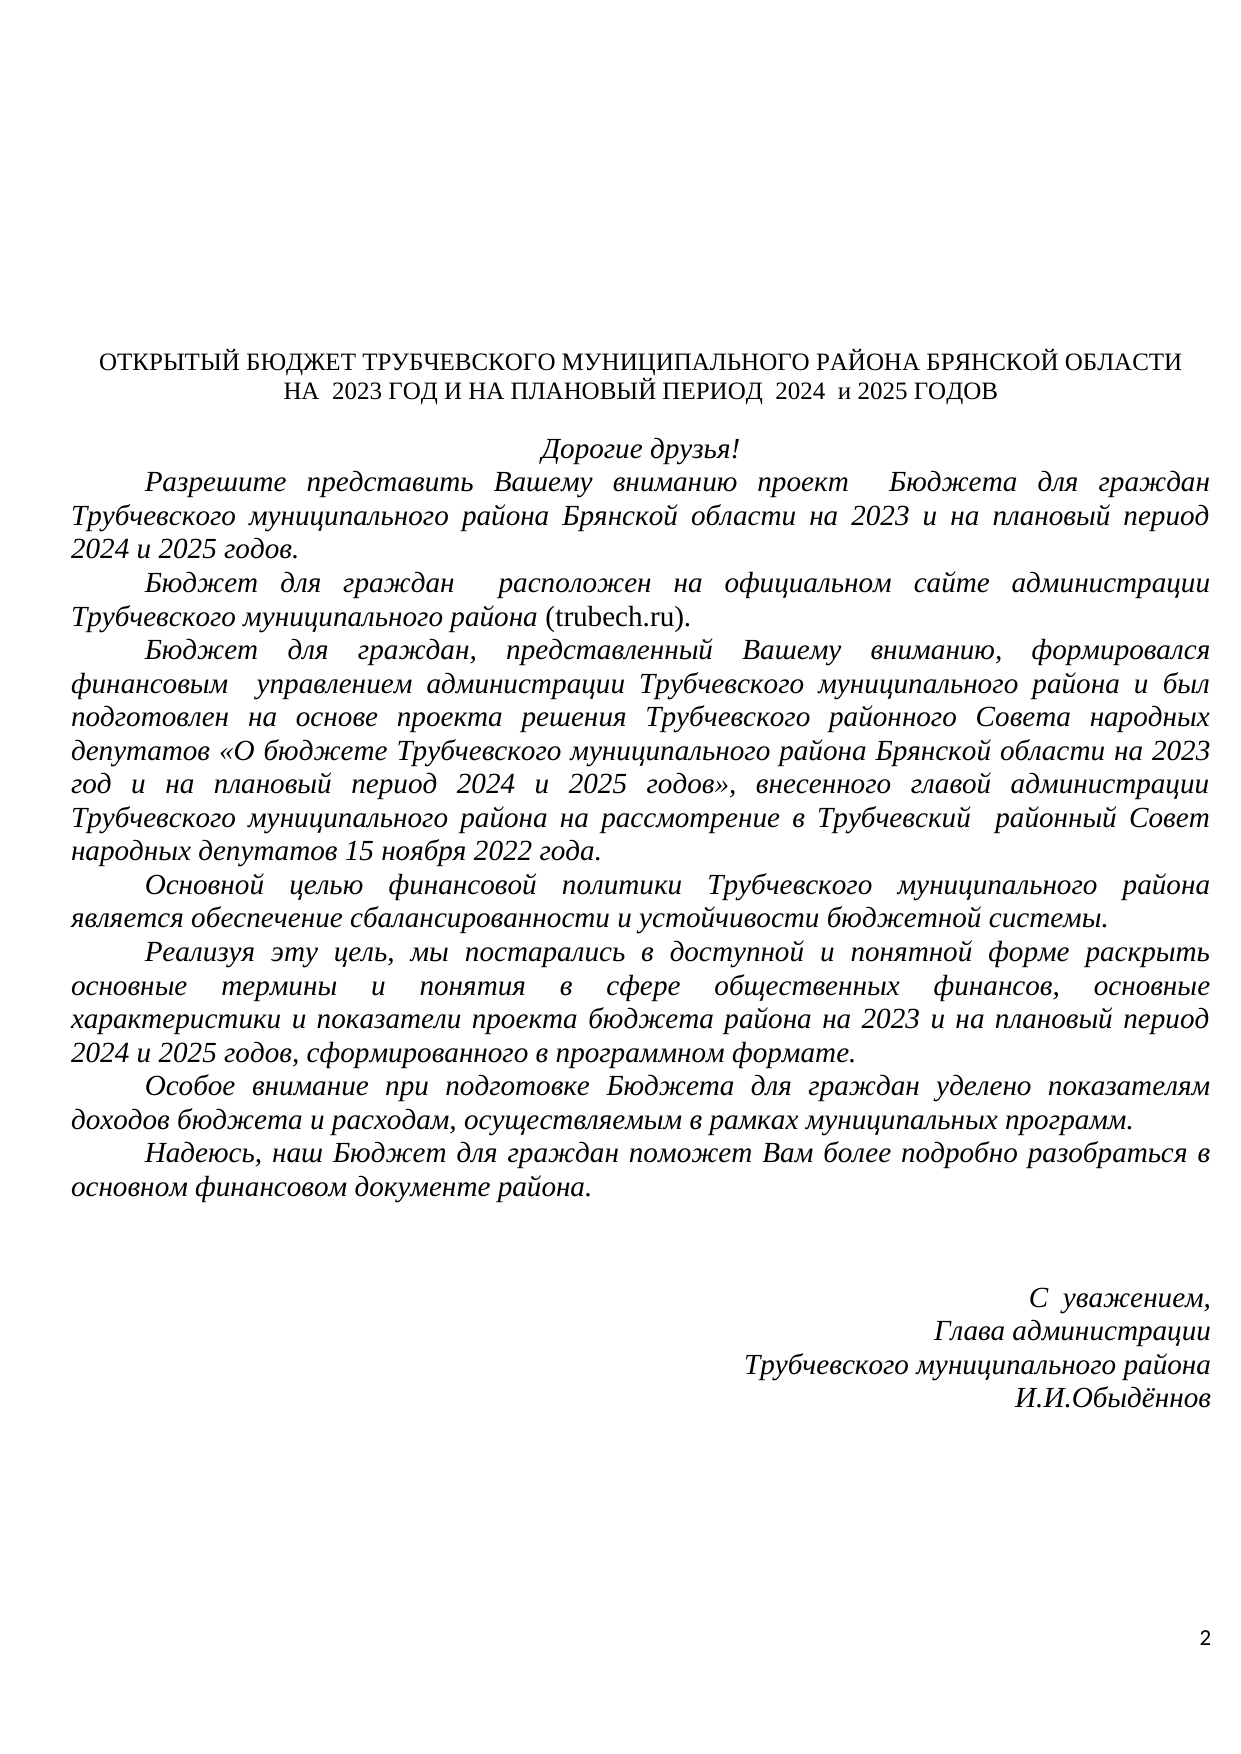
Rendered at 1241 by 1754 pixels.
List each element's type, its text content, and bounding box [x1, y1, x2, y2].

text Бюджет для граждан расположен на официальном сайте администрации Трубчевского муниципального района (trubech.ru). [71, 565, 1211, 632]
text С уважением, [71, 1280, 1211, 1313]
text НА 2023 ГОД И НА ПЛАНОВЫЙ ПЕРИОД 2024 и 2025 ГОДОВ [71, 376, 1211, 404]
text Глава администрации [71, 1313, 1211, 1347]
text Основной целью финансовой политики Трубчевского муниципального района является обеспечение сбалансированности и устойчивости бюджетной системы. [71, 867, 1211, 934]
text Разрешите представить Вашему вниманию проект Бюджета для граждан Трубчевского муниципального района Брянской области на 2023 и на плановый период 2024 и 2025 годов. [71, 464, 1211, 565]
text Дорогие друзья! [71, 431, 1211, 464]
text Особое внимание при подготовке Бюджета для граждан уделено показателям доходов бюджета и расходам, осуществляемым в рамках муниципальных программ. [71, 1068, 1211, 1135]
text И.И.Обыдённов [71, 1381, 1211, 1414]
text Трубчевского муниципального района [71, 1347, 1211, 1381]
text Реализуя эту цель, мы постарались в доступной и понятной форме раскрыть основные термины и понятия в сфере общественных финансов, основные характеристики и показатели проекта бюджета района на 2023 и на плановый период 2024 и 2025 годов, сформированного в программном формате. [71, 934, 1211, 1068]
text ОТКРЫТЫЙ БЮДЖЕТ ТРУБЧЕВСКОГО МУНИЦИПАЛЬНОГО РАЙОНА БРЯНСКОЙ ОБЛАСТИ [71, 347, 1211, 376]
text Бюджет для граждан, представленный Вашему вниманию, формировался финансовым управлением администрации Трубчевского муниципального района и был подготовлен на основе проекта решения Трубчевского районного Совета народных депутатов «О бюджете Трубчевского муниципального района Брянской области на 2023 год и на плановый период 2024 и 2025 годов», внесенного главой администрации Трубчевского муниципального района на рассмотрение в Трубчевский районный Совет народных депутатов 15 ноября 2022 года. [71, 632, 1211, 867]
text Надеюсь, наш Бюджет для граждан поможет Вам более подробно разобраться в основном финансовом документе района. [71, 1135, 1211, 1202]
